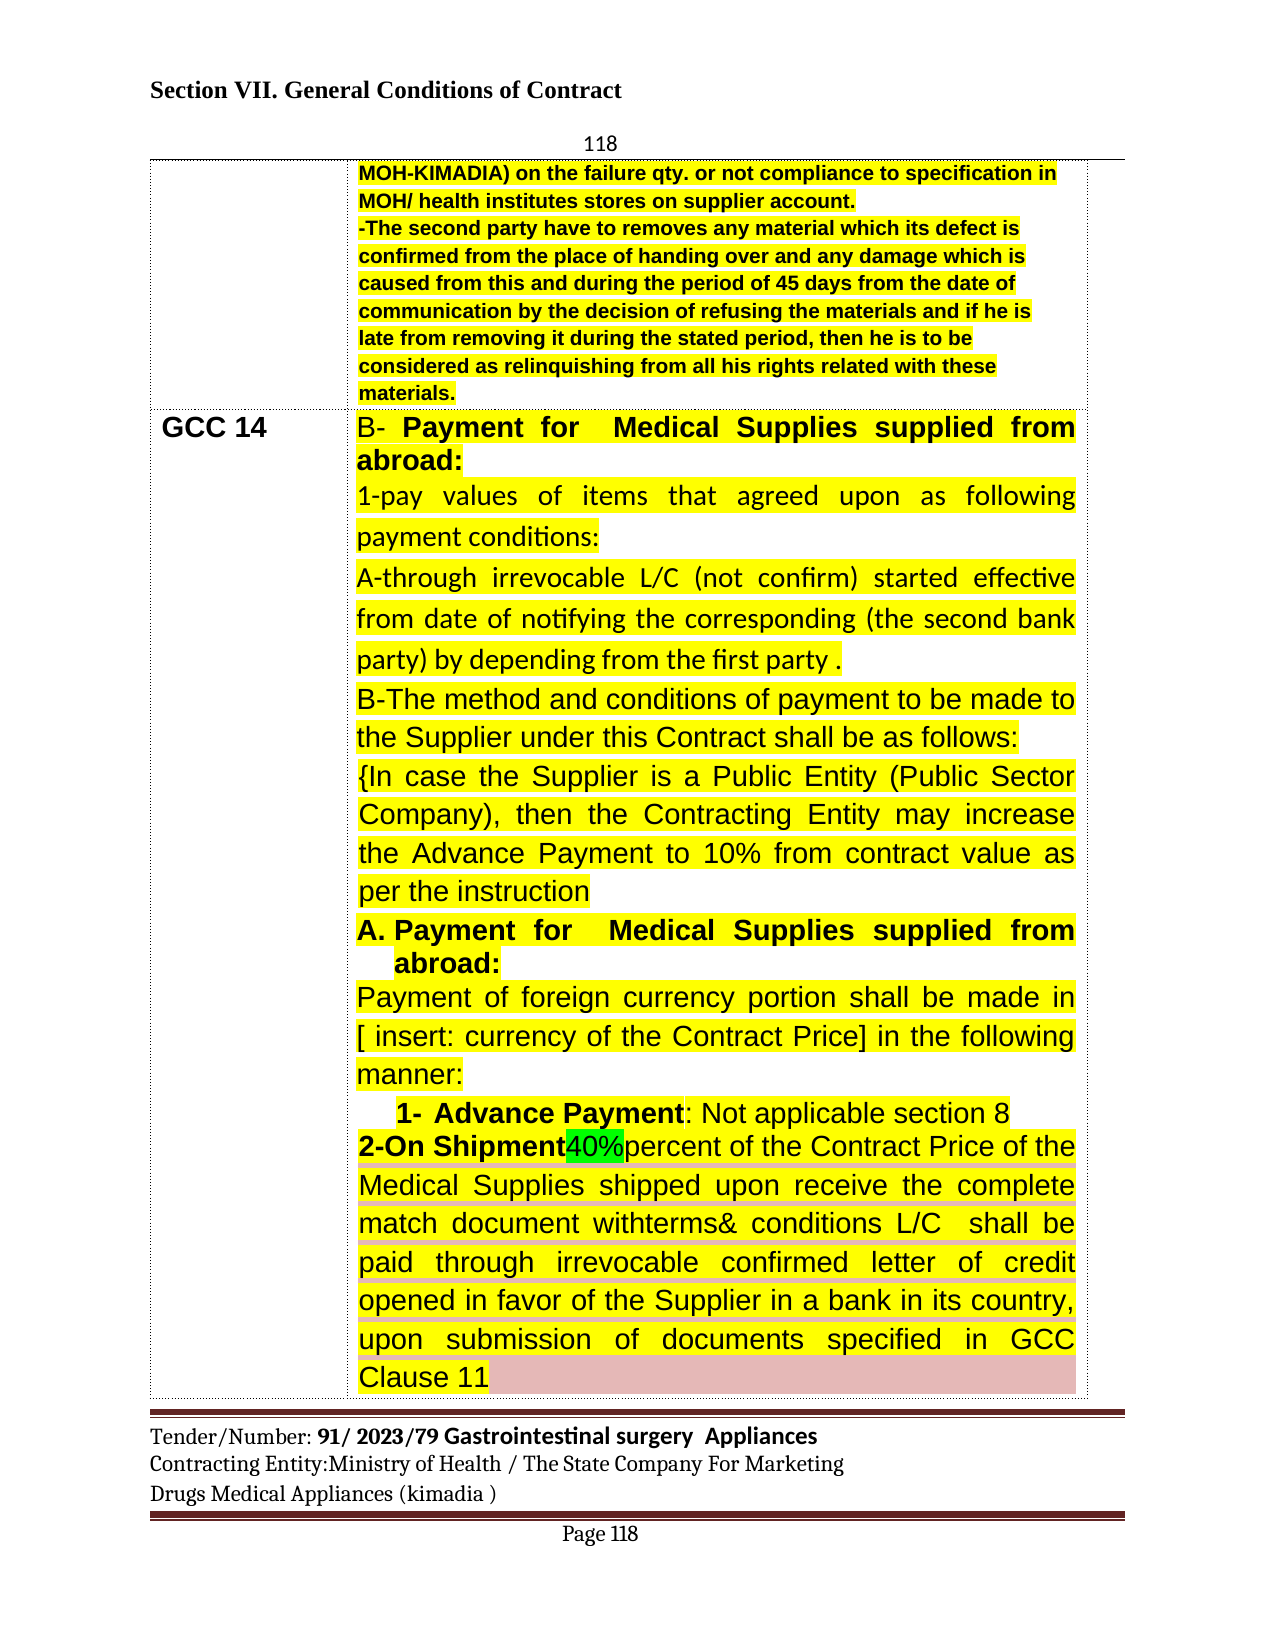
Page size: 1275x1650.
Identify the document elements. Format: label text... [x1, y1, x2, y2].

table_cell GCC 14 [150, 409, 347, 1398]
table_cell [347, 409, 1088, 1398]
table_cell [347, 160, 1088, 409]
table_cell [150, 160, 347, 409]
